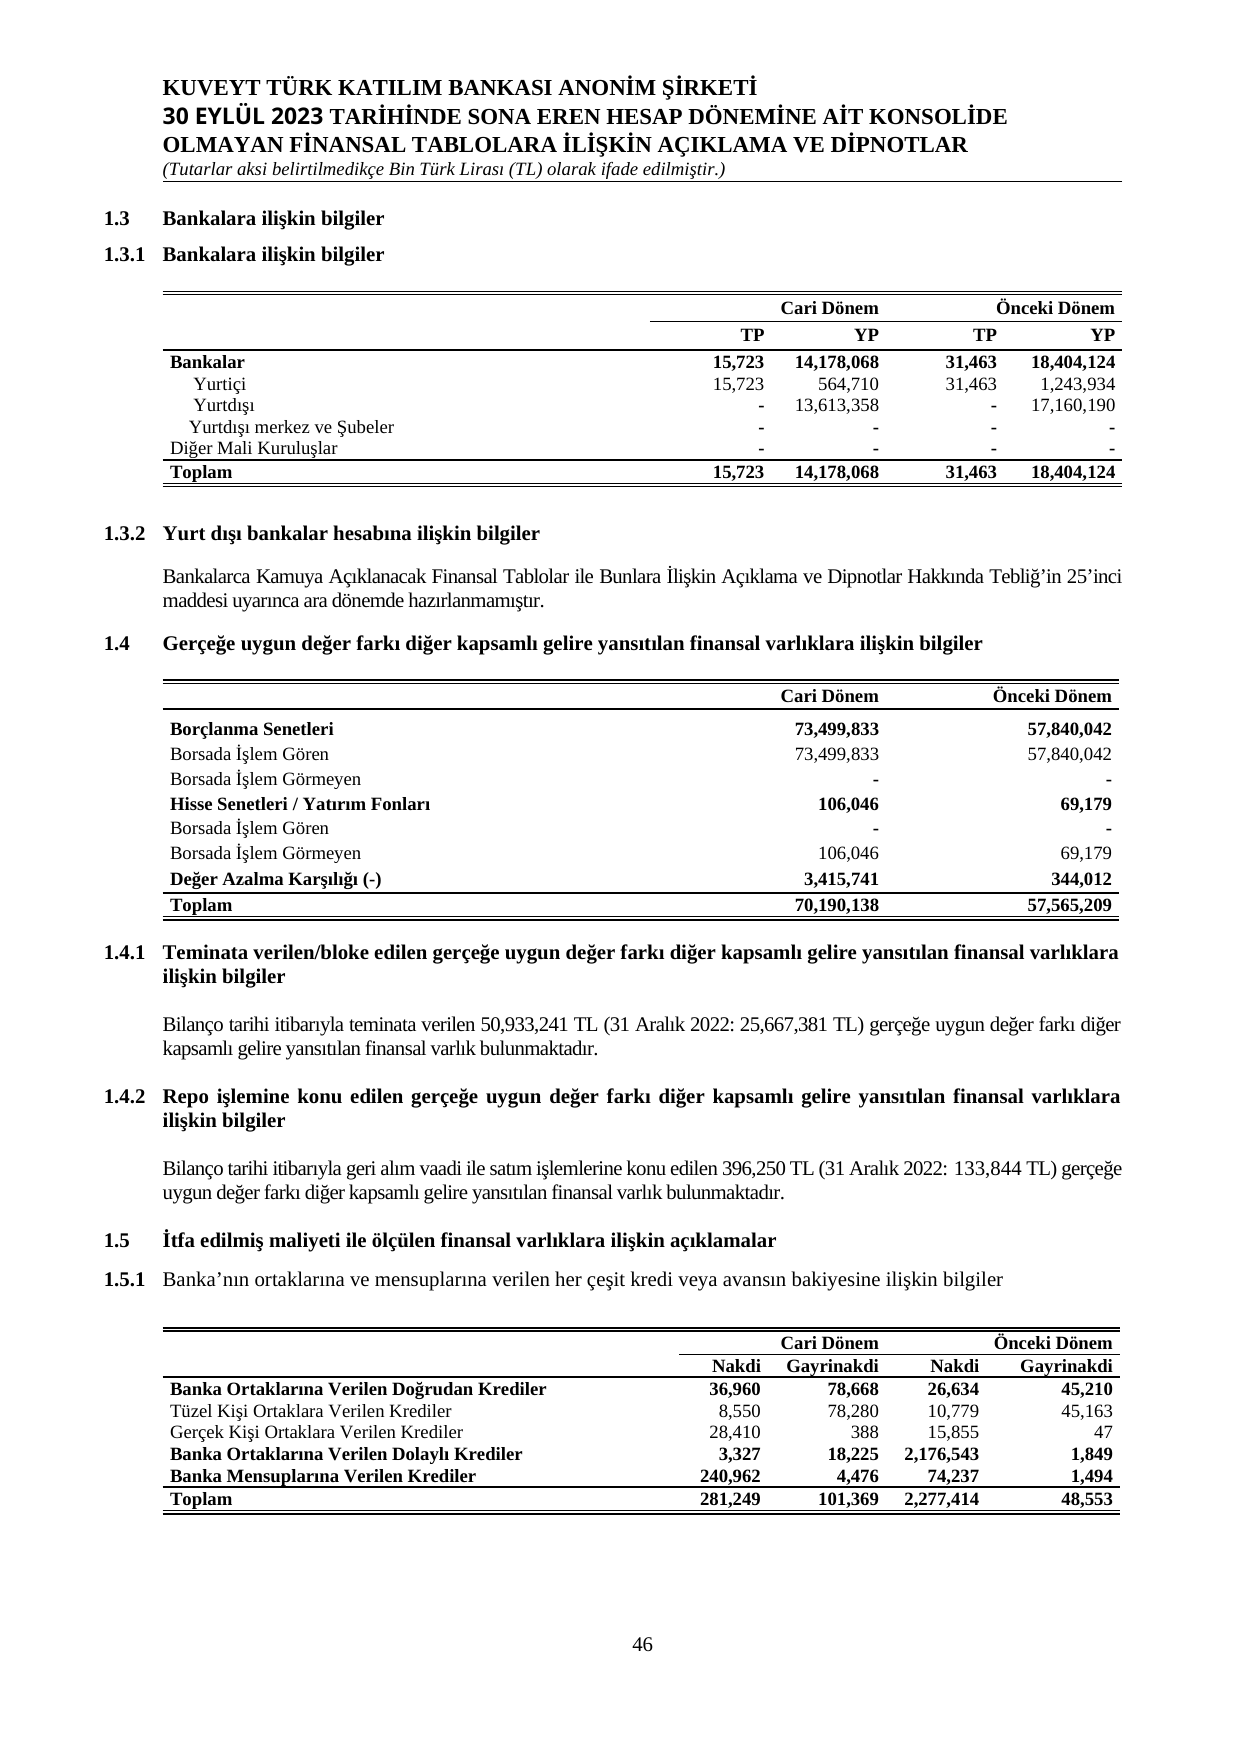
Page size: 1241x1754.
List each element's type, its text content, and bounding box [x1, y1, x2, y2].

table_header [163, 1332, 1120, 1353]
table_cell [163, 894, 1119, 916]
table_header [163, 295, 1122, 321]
text 1.4.2 Repo işlemine konu edilen gerçeğe uygun değer farkı diğer kapsamlı gelire yansıtılan finansal varlıklara ilişkin bilgiler [103, 1084, 1122, 1132]
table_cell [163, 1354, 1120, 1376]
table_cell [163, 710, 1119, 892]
text Bilanço tarihi itibarıyla teminata verilen 50,933,241 TL (31 Aralık 2022: 25,667,381 TL) gerçeğe uygun değer farkı diğer kapsamlı gelire yansıtılan finansal varlık bulunmaktadır. [103, 1012, 1122, 1060]
text 1.4.1 Teminata verilen/bloke edilen gerçeğe uygun değer farkı diğer kapsamlı gelire yansıtılan finansal varlıklara ilişkin bilgiler [103, 939, 1122, 988]
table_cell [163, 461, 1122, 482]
text Bilanço tarihi itibarıyla geri alım vaadi ile satım işlemlerine konu edilen 396,250 TL (31 Aralık 2022: 133,844 TL) gerçeğe uygun değer farkı diğer kapsamlı gelire yansıtılan finansal varlık bulunmaktadır. [103, 1156, 1122, 1204]
text 1.3 Bankalara ilişkin bilgiler [103, 206, 1122, 230]
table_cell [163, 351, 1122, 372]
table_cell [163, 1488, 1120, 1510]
text 1.5 İtfa edilmiş maliyeti ile ölçülen finansal varlıklara ilişkin açıklamalar [103, 1228, 1122, 1252]
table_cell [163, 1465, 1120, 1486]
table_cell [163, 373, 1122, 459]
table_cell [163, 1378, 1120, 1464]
text 1.3.2 Yurt dışı bankalar hesabına ilişkin bilgiler [103, 521, 1122, 545]
text 1.5.1 Banka’nın ortaklarına ve mensuplarına verilen her çeşit kredi veya avansın bakiyesine ilişkin bilgiler [103, 1267, 1122, 1291]
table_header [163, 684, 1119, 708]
text 1.3.1 Bankalara ilişkin bilgiler [103, 242, 1122, 266]
text Bankalarca Kamuya Açıklanacak Finansal Tablolar ile Bunlara İlişkin Açıklama ve Dipnotlar Hakkında Tebliğ’in 25’inci maddesi uyarınca ara dönemde hazırlanmamıştır. [162, 564, 1122, 612]
text 1.4 Gerçeğe uygun değer farkı diğer kapsamlı gelire yansıtılan finansal varlıklara ilişkin bilgiler [103, 631, 1122, 655]
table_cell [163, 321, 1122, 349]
